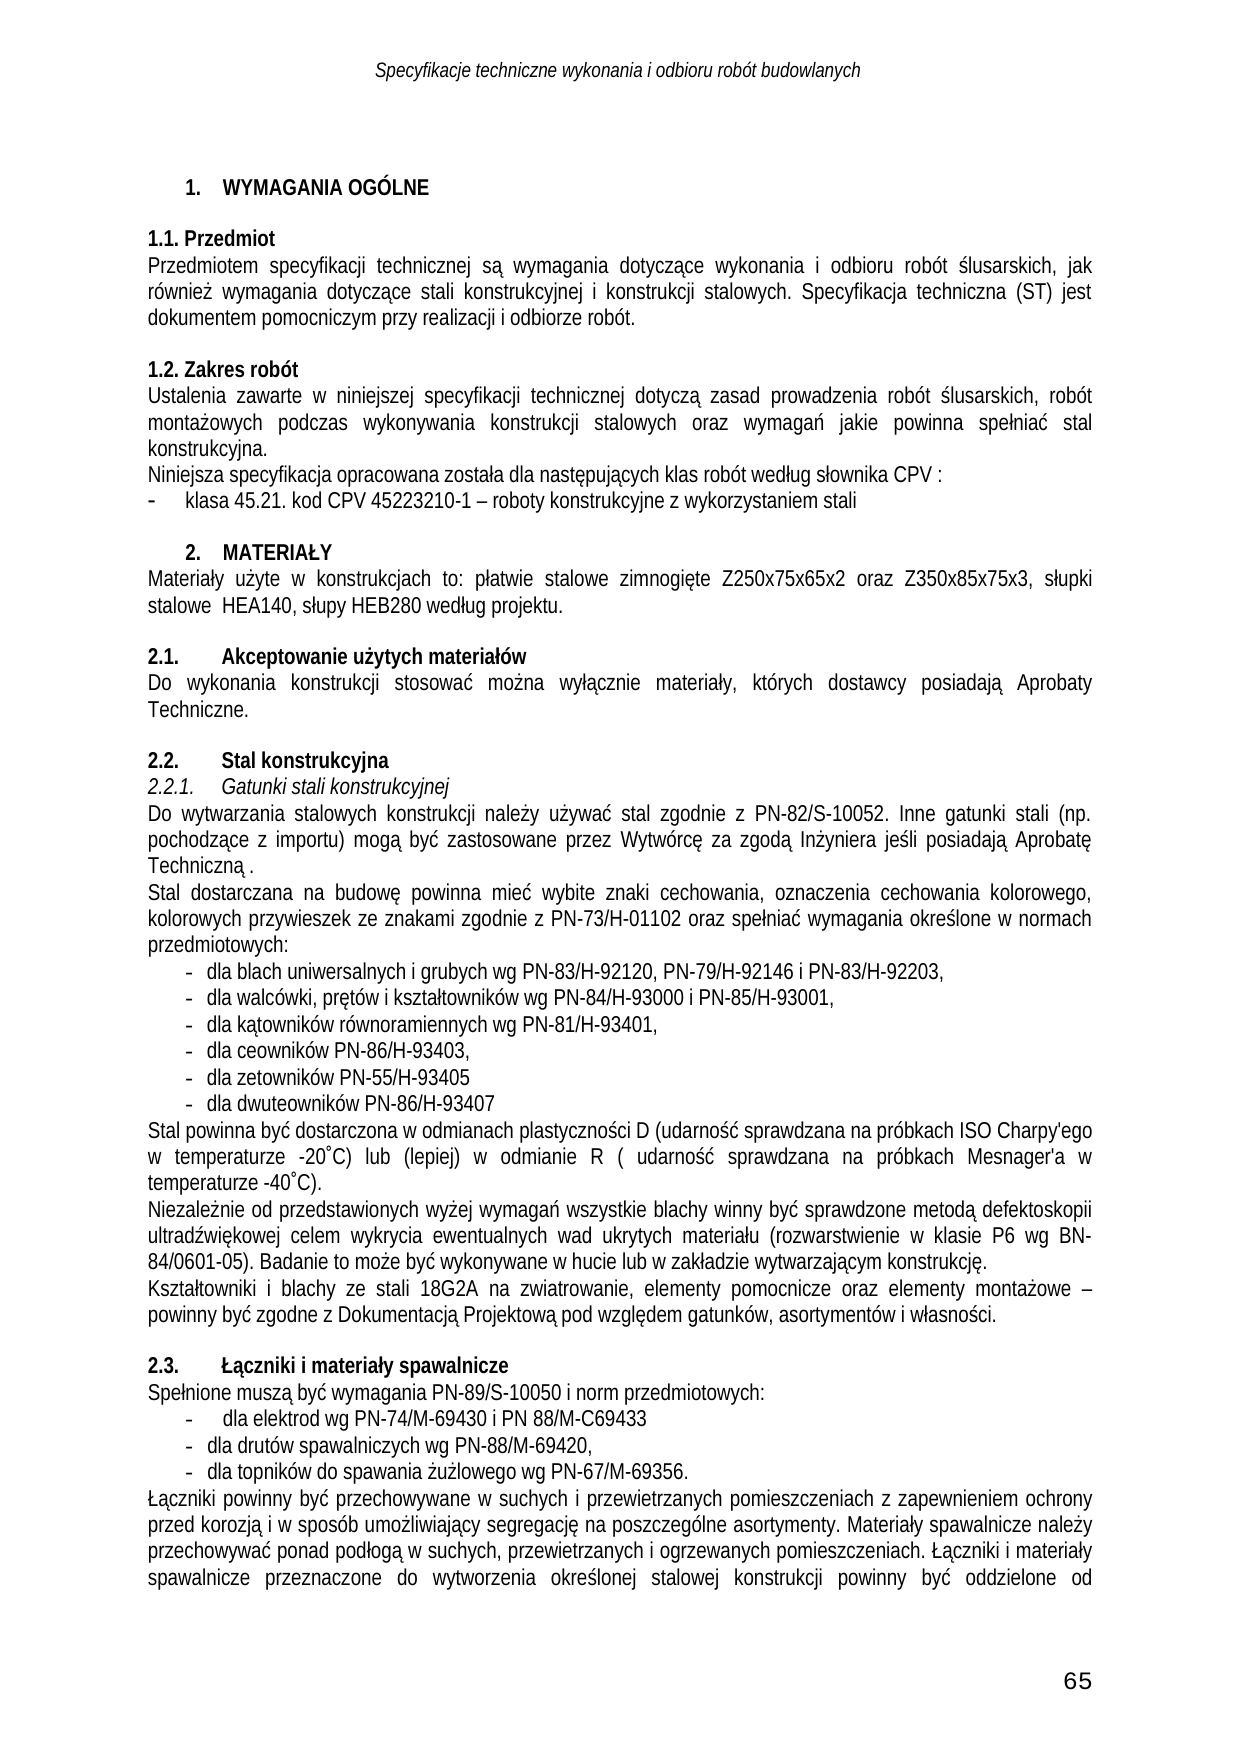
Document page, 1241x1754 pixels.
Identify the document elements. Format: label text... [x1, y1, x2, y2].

text Niniejsza specyfikacja opracowana została dla następujących klas robót według słownika CPV : [148, 461, 1093, 487]
text Do wykonania konstrukcji stosować można wyłącznie materiały, których dostawcy posiadają Aprobaty Techniczne. [148, 669, 1093, 722]
text Stal dostarczana na budowę powinna mieć wybite znaki cechowania, oznaczenia cechowania kolorowego, kolorowych przywieszek ze znakami zgodnie z PN-73/H-01102 oraz spełniać wymagania określone w normach przedmiotowych: [148, 879, 1093, 958]
list dla elektrod wg PN-74/M-69430 i PN 88/M-C69433 [185, 1405, 1093, 1432]
list dla blach uniwersalnych i grubych wg PN-83/H-92120, PN-79/H-92146 i PN-83/H-92203, [185, 958, 1093, 984]
text Ustalenia zawarte w niniejszej specyfikacji technicznej dotyczą zasad prowadzenia robót ślusarskich, robót montażowych podczas wykonywania konstrukcji stalowych oraz wymagań jakie powinna spełniać stal konstrukcyjna. [148, 382, 1093, 461]
list dla zetowników PN-55/H-93405 [185, 1064, 1093, 1090]
text Niezależnie od przedstawionych wyżej wymagań wszystkie blachy winny być sprawdzone metodą defektoskopii ultradźwiękowej celem wykrycia ewentualnych wad ukrytych materiału (rozwarstwienie w klasie P6 wg BN-84/0601-05). Badanie to może być wykonywane w hucie lub w zakładzie wytwarzającym konstrukcję. [148, 1196, 1093, 1275]
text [148, 1484, 1093, 1590]
list dla dwuteowników PN-86/H-93407 [185, 1090, 1093, 1117]
subtitle 2.1. Akceptowanie użytych materiałów [148, 643, 1093, 669]
subtitle MATERIAŁY [185, 539, 1093, 565]
list dla drutów spawalniczych wg PN-88/M-69420, [185, 1432, 1093, 1458]
list dla ceowników PN-86/H-93403, [185, 1037, 1093, 1064]
text Przedmiotem specyfikacji technicznej są wymagania dotyczące wykonania i odbioru robót ślusarskich, jak również wymagania dotyczące stali konstrukcyjnej i konstrukcji stalowych. Specyfikacja techniczna (ST) jest dokumentem pomocniczym przy realizacji i odbiorze robót. [148, 252, 1093, 331]
list dla topników do spawania żużlowego wg PN-67/M-69356. [185, 1458, 1093, 1484]
text Stal powinna być dostarczona w odmianach plastyczności D (udarność sprawdzana na próbkach ISO Charpy'ego w temperaturze -20˚C) lub (lepiej) w odmianie R ( udarność sprawdzana na próbkach Mesnager'a w temperaturze -40˚C). [148, 1117, 1093, 1196]
text 1.2. Zakres robót [148, 356, 1093, 382]
list dla walcówki, prętów i kształtowników wg PN-84/H-93000 i PN-85/H-93001, [185, 984, 1093, 1011]
text Kształtowniki i blachy ze stali 18G2A na zwiatrowanie, elementy pomocnicze oraz elementy montażowe – powinny być zgodne z Dokumentacją Projektową pod względem gatunków, asortymentów i własności. [148, 1275, 1093, 1327]
subtitle 2.3. Łączniki i materiały spawalnicze [148, 1352, 1093, 1379]
text Spełnione muszą być wymagania PN-89/S-10050 i norm przedmiotowych: [148, 1379, 1093, 1405]
subtitle 2.2. Stal konstrukcyjna [148, 747, 1093, 773]
list dla kątowników równoramiennych wg PN-81/H-93401, [185, 1011, 1093, 1037]
subtitle 2.2.1. Gatunki stali konstrukcyjnej [148, 773, 1093, 800]
text 1.1. Przedmiot [148, 225, 1093, 252]
list klasa 45.21. kod CPV 45223210-1 – roboty konstrukcyjne z wykorzystaniem stali [148, 487, 1093, 514]
list WYMAGANIA OGÓLNE [185, 174, 1093, 200]
text Materiały użyte w konstrukcjach to: płatwie stalowe zimnogięte Z250x75x65x2 oraz Z350x85x75x3, słupki stalowe HEA140, słupy HEB280 według projektu. [148, 565, 1093, 618]
text Do wytwarzania stalowych konstrukcji należy używać stal zgodnie z PN-82/S-10052. Inne gatunki stali (np. pochodzące z importu) mogą być zastosowane przez Wytwórcę za zgodą Inżyniera jeśli posiadają Aprobatę Techniczną . [148, 800, 1093, 879]
